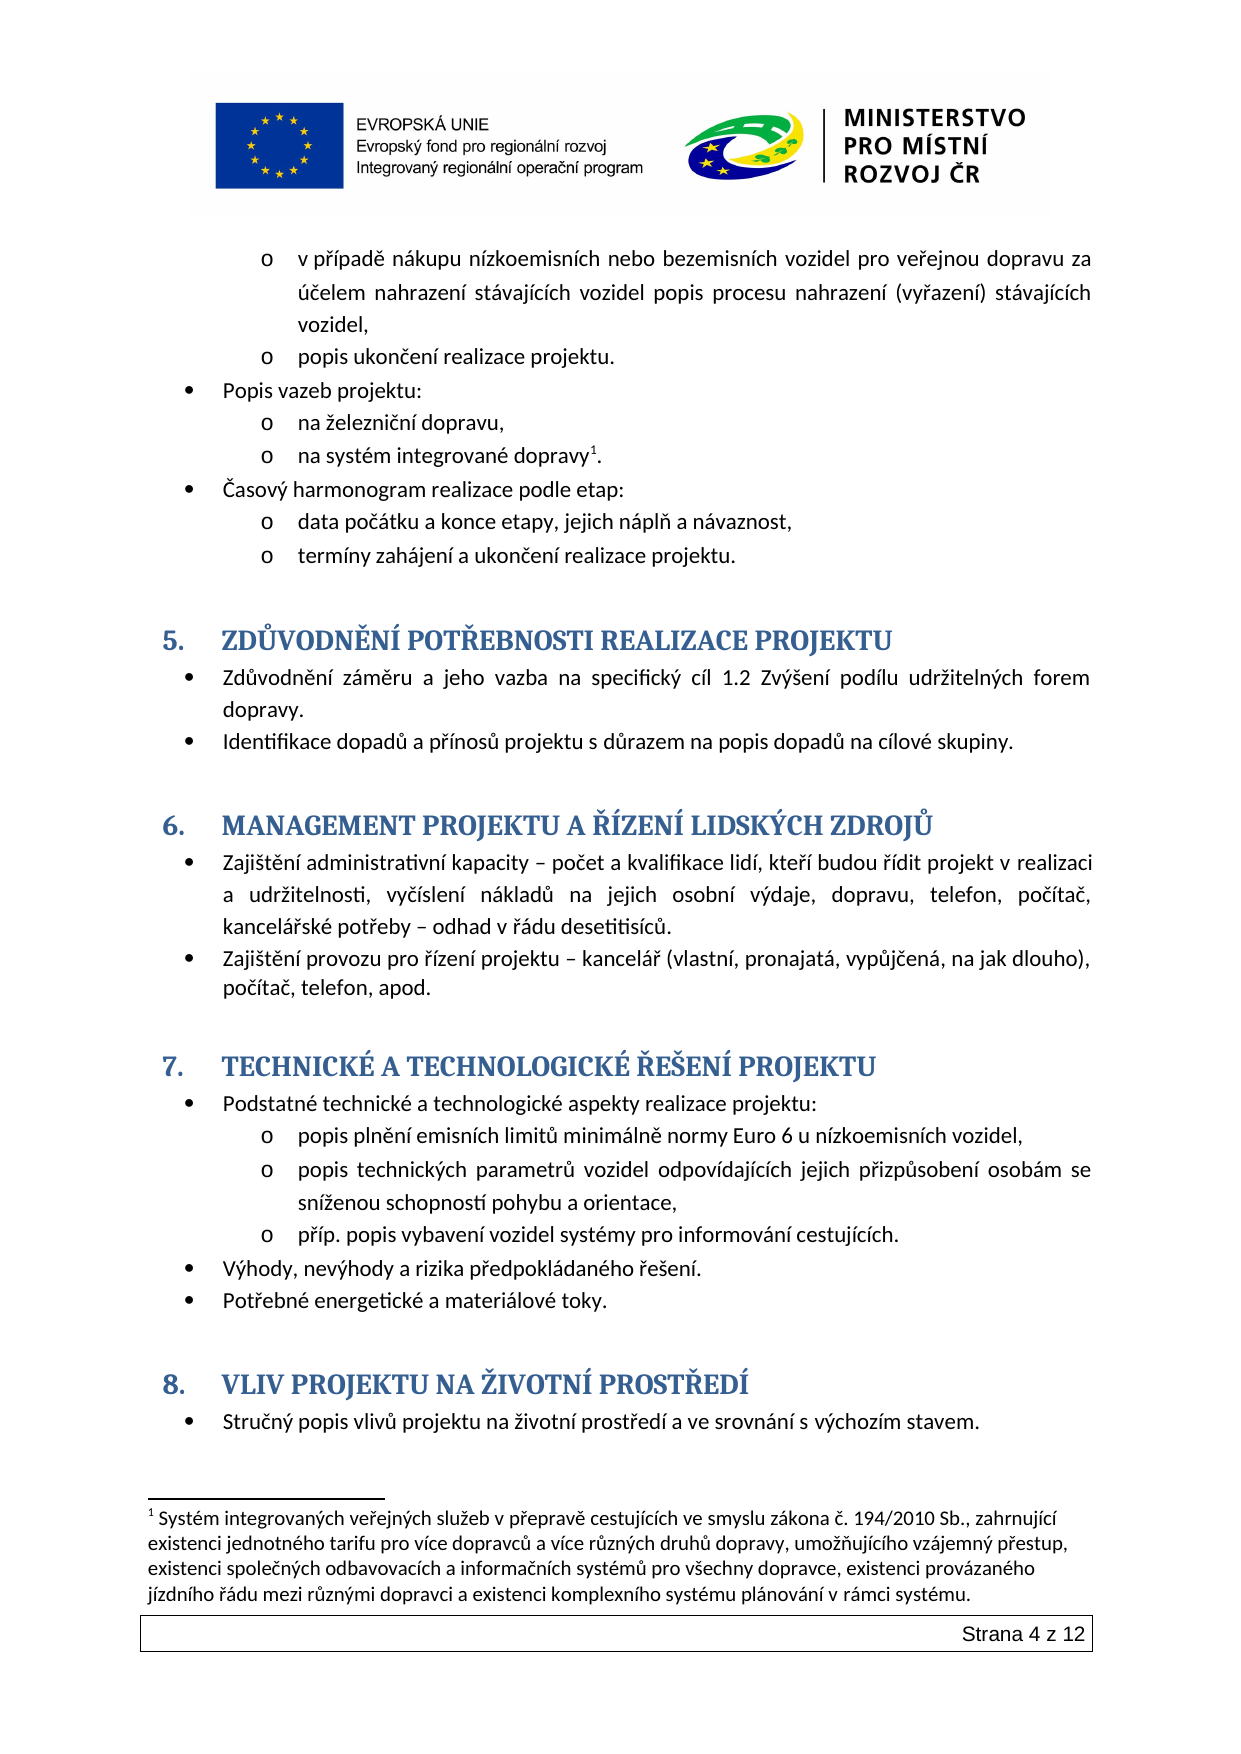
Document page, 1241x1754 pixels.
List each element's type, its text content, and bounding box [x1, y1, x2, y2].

list popis ukončení realizace projektu. [260, 342, 1093, 371]
list Popis vazeb projektu: [185, 376, 1093, 404]
list termíny zahájení a ukončení realizace projektu. [260, 541, 1093, 570]
list Stručný popis vlivů projektu na životní prostředí a ve srovnání s výchozím stavem. [185, 1407, 1093, 1435]
picture [187, 73, 1053, 217]
list popis technických parametrů vozidel odpovídajících jejich přizpůsobení osobám se sníženou schopností pohybu a orientace, [260, 1155, 1093, 1216]
subtitle Technické a technologické řešení projektu [162, 1051, 1093, 1084]
list data počátku a konce etapy, jejich náplň a návaznost, [260, 507, 1093, 536]
subtitle Vliv projektu na životní prostředí [162, 1368, 1093, 1402]
list Zdůvodnění záměru a jeho vazba na specifický cíl 1.2 Zvýšení podílu udržitelných forem dopravy. [185, 663, 1093, 723]
list Zajištění provozu pro řízení projektu – kancelář (vlastní, pronajatá, vypůjčená, na jak dlouho), počítač, telefon, apod. [185, 944, 1093, 1001]
list Časový harmonogram realizace podle etap: [185, 475, 1093, 503]
list Zajištění administrativní kapacity – počet a kvalifikace lidí, kteří budou řídit projekt v realizaci a udržitelnosti, vyčíslení nákladů na jejich osobní výdaje, dopravu, telefon, počítač, kancelářské potřeby – odhad v řádu desetitisíců. [185, 848, 1093, 940]
list popis plnění emisních limitů minimálně normy Euro 6 u nízkoemisních vozidel, [260, 1121, 1093, 1151]
subtitle Management projektu a řízení lidských zdrojů [162, 809, 1093, 843]
list Výhody, nevýhody a rizika předpokládaného řešení. [185, 1254, 1093, 1282]
list Podstatné technické a technologické aspekty realizace projektu: [185, 1089, 1093, 1117]
list v případě nákupu nízkoemisních nebo bezemisních vozidel pro veřejnou dopravu za účelem nahrazení stávajících vozidel popis procesu nahrazení (vyřazení) stávajících vozidel, [260, 244, 1093, 338]
list na železniční dopravu, [260, 408, 1093, 437]
list Identifikace dopadů a přínosů projektu s důrazem na popis dopadů na cílové skupiny. [185, 727, 1093, 755]
list Potřebné energetické a materiálové toky. [185, 1286, 1093, 1314]
list na systém integrované dopravy. [260, 442, 1093, 471]
list příp. popis vybavení vozidel systémy pro informování cestujících. [260, 1220, 1093, 1249]
subtitle ZDŮVODNĚNÍ POTŘEBNOSTI REALIZACE PROJEKTU [162, 624, 1093, 658]
